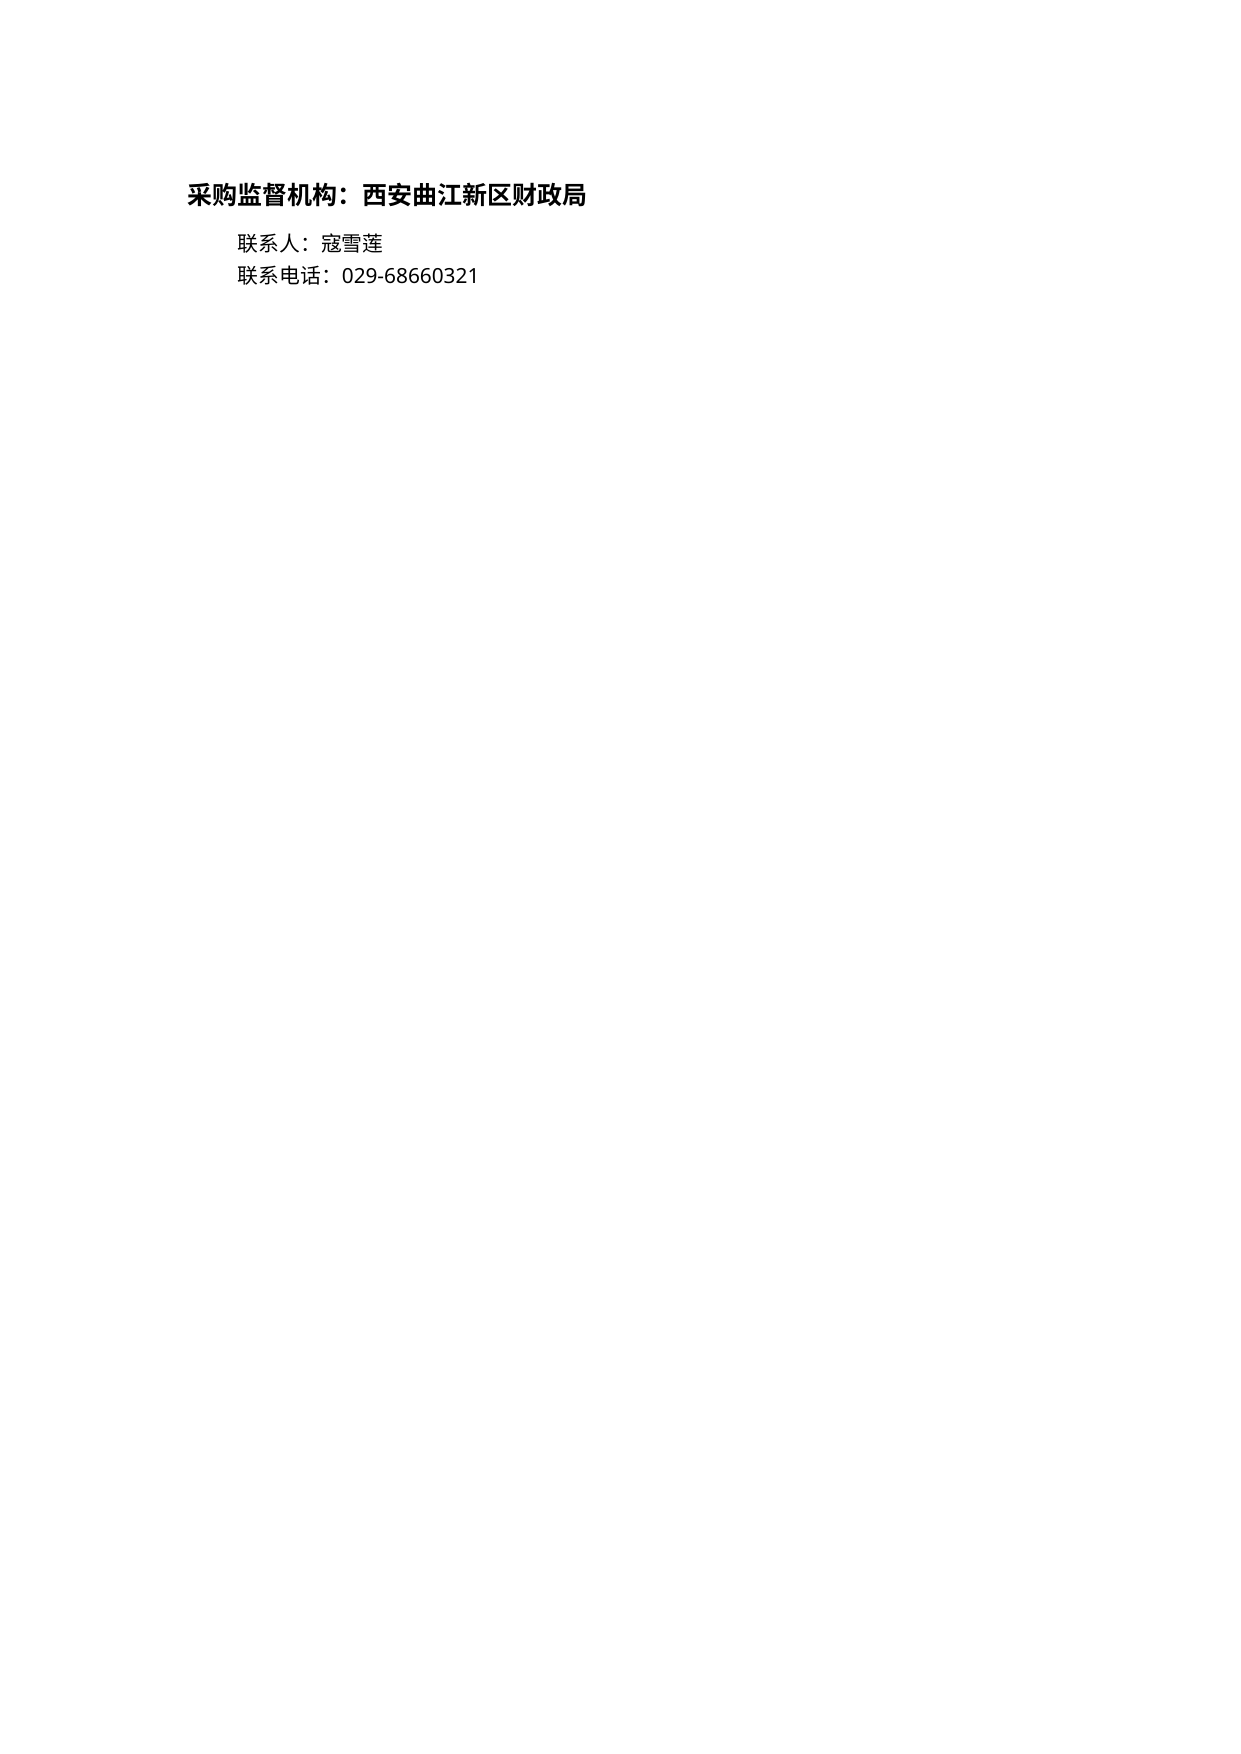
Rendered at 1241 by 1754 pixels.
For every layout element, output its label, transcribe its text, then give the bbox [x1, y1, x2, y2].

text 联系人：寇雪莲 [187, 227, 1053, 259]
text 联系电话：029-68660321 [187, 259, 1053, 292]
text 采购监督机构：西安曲江新区财政局 [187, 162, 1053, 227]
